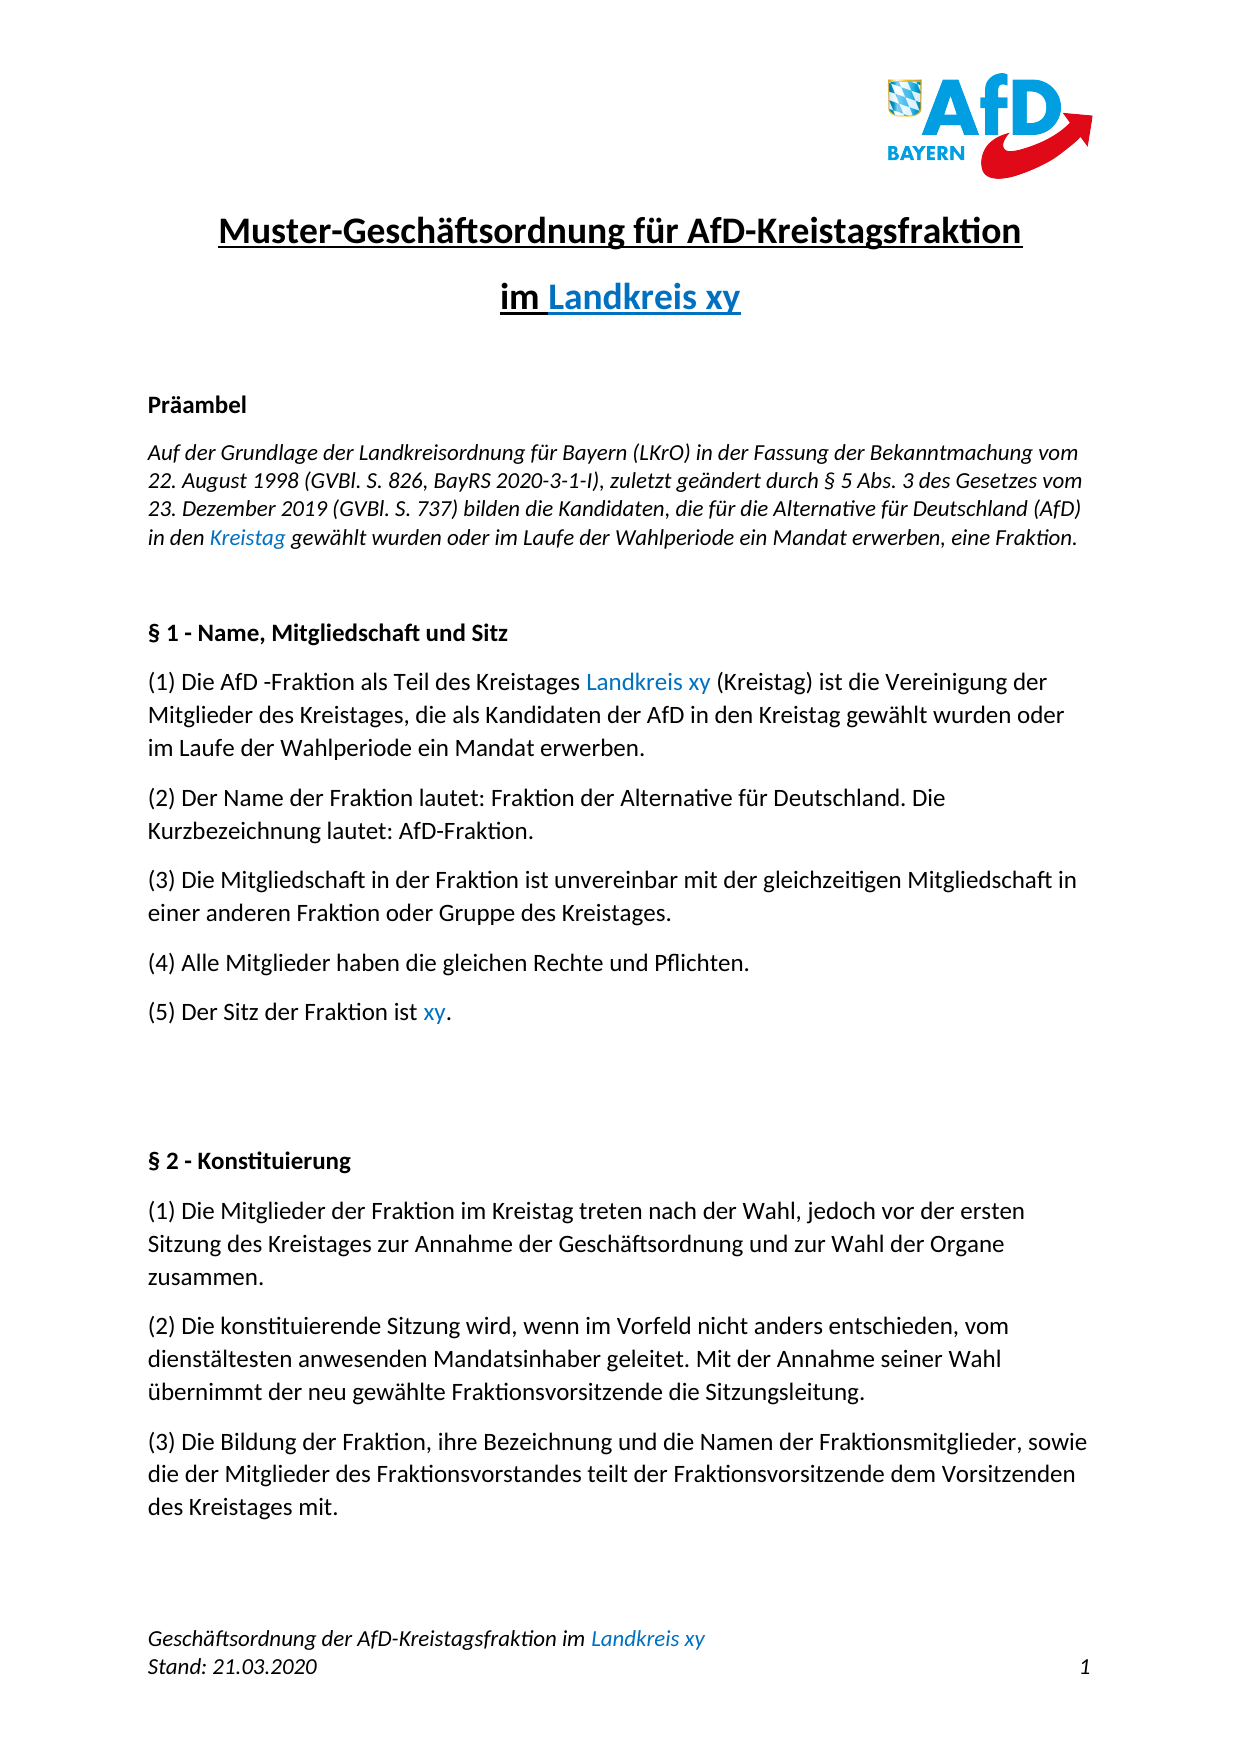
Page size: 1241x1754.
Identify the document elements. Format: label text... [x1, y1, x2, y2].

text im Landkreis xy [148, 273, 1093, 319]
text (1) Die Mitglieder der Fraktion im Kreistag treten nach der Wahl, jedoch vor der ersten Sitzung des Kreistages zur Annahme der Geschäftsordnung und zur Wahl der Organe zusammen. [148, 1195, 1093, 1291]
text (3) Die Bildung der Fraktion, ihre Bezeichnung und die Namen der Fraktionsmitglieder, sowie die der Mitglieder des Fraktionsvorstandes teilt der Fraktionsvorsitzende dem Vorsitzenden des Kreistages mit. [148, 1426, 1093, 1522]
text Auf der Grundlage der Landkreisordnung für Bayern (LKrO) in der Fassung der Bekanntmachung vom 22. August 1998 (GVBl. S. 826, BayRS 2020-3-1-I), zuletzt geändert durch § 5 Abs. 3 des Gesetzes vom 23. Dezember 2019 (GVBl. S. 737) bilden die Kandidaten, die für die Alternative für Deutschland (AfD) in den Kreistag gewählt wurden oder im Laufe der Wahlperiode ein Mandat erwerben, eine Fraktion. [148, 438, 1093, 551]
text (1) Die AfD -Fraktion als Teil des Kreistages Landkreis xy (Kreistag) ist die Vereinigung der Mitglieder des Kreistages, die als Kandidaten der AfD in den Kreistag gewählt wurden oder im Laufe der Wahlperiode ein Mandat erwerben. [148, 666, 1093, 763]
text (2) Der Name der Fraktion lautet: Fraktion der Alternative für Deutschland. Die Kurzbezeichnung lautet: AfD-Fraktion. [148, 782, 1093, 845]
text § 1 - Name, Mitgliedschaft und Sitz [148, 617, 1093, 647]
text § 2 - Konstituierung [148, 1145, 1093, 1176]
text Muster-Geschäftsordnung für AfD-Kreistagsfraktion [148, 207, 1093, 253]
text (5) Der Sitz der Fraktion ist xy. [148, 996, 1093, 1027]
text (2) Die konstituierende Sitzung wird, wenn im Vorfeld nicht anders entschieden, vom dienstältesten anwesenden Mandatsinhaber geleitet. Mit der Annahme seiner Wahl übernimmt der neu gewählte Fraktionsvorsitzende die Sitzungsleitung. [148, 1310, 1093, 1407]
picture [886, 73, 1093, 179]
text (3) Die Mitgliedschaft in der Fraktion ist unvereinbar mit der gleichzeitigen Mitgliedschaft in einer anderen Fraktion oder Gruppe des Kreistages. [148, 864, 1093, 928]
text Präambel [148, 389, 1093, 419]
text (4) Alle Mitglieder haben die gleichen Rechte und Pflichten. [148, 947, 1093, 977]
